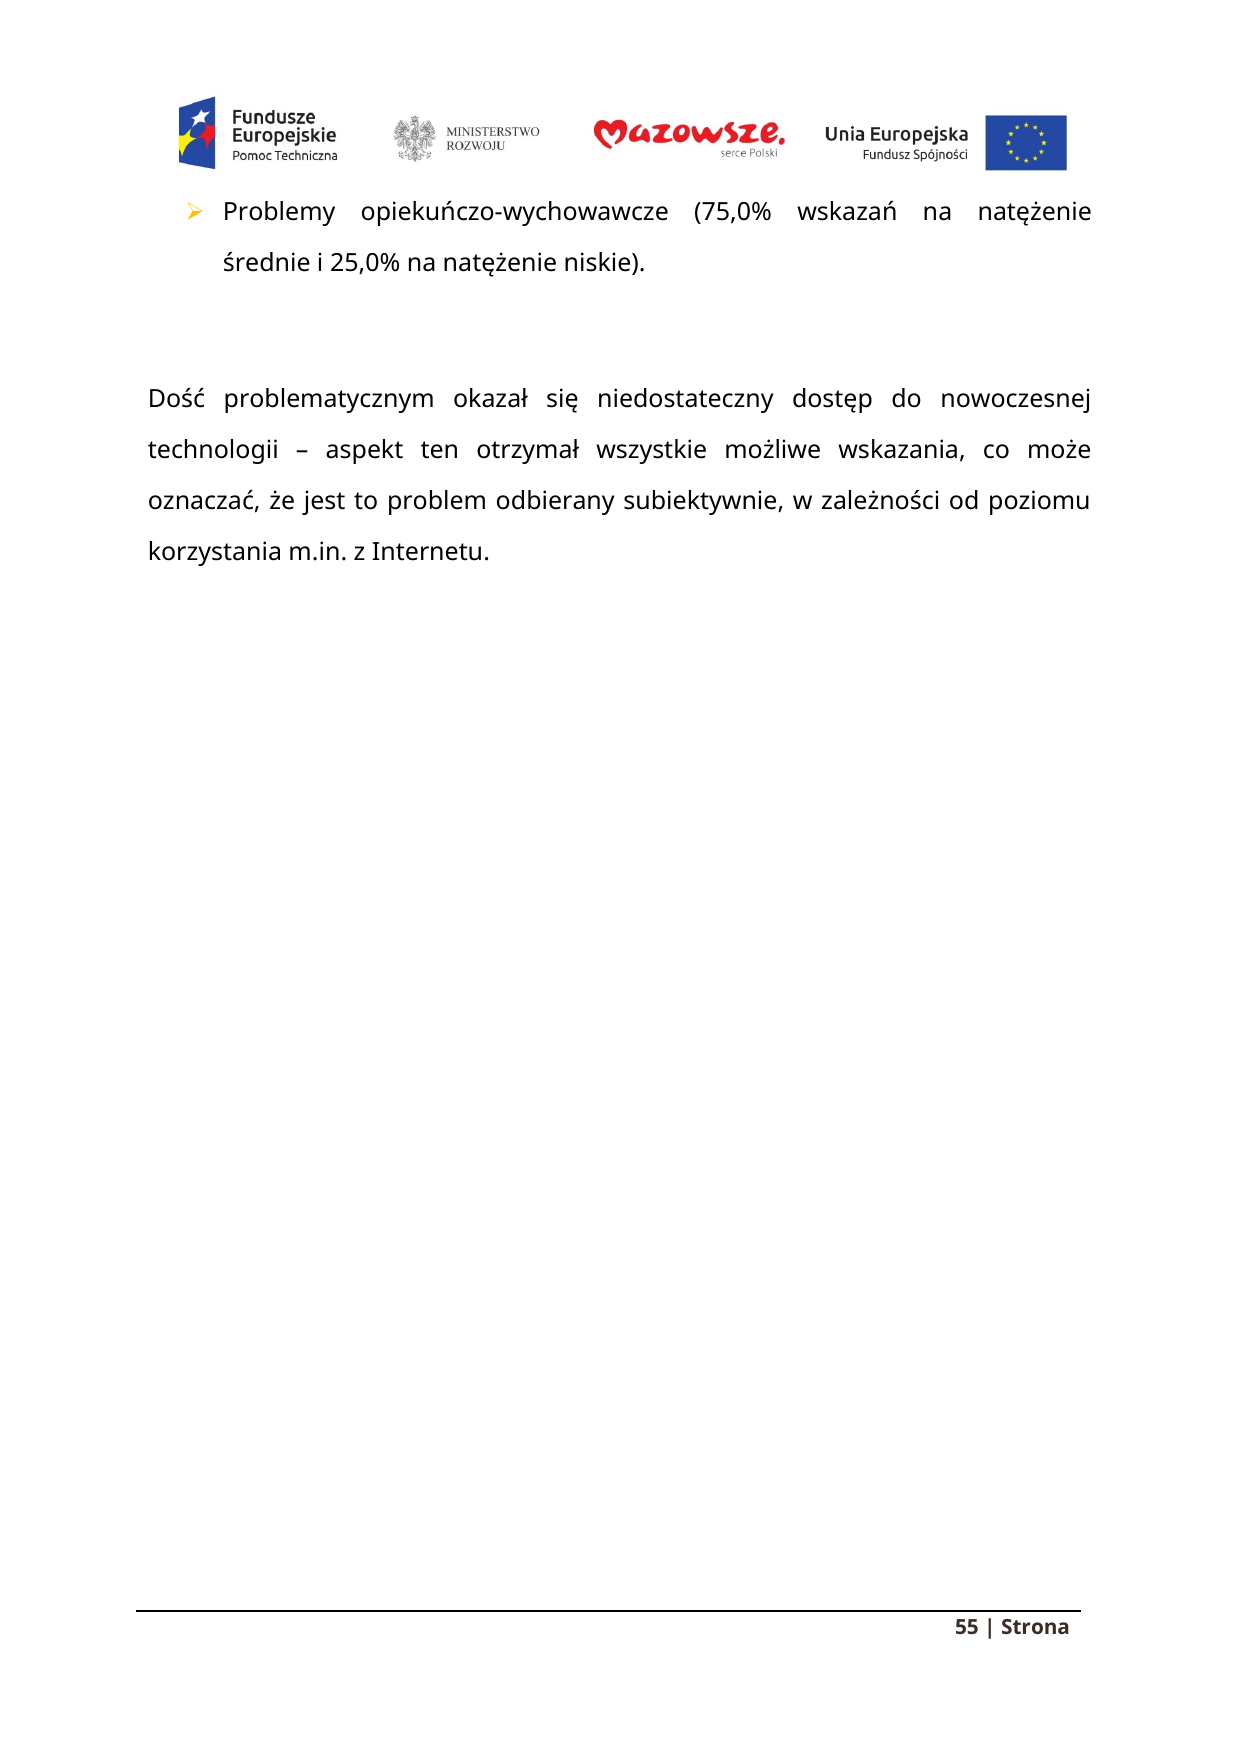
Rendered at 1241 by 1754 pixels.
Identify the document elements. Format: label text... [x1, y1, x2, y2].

picture [147, 73, 1093, 194]
text Dość problematycznym okazał się niedostateczny dostęp do nowoczesnej technologii – aspekt ten otrzymał wszystkie możliwe wskazania, co może oznaczać, że jest to problem odbierany subiektywnie, w zależności od poziomu korzystania m.in. z Internetu. [148, 380, 1092, 567]
list Problemy opiekuńczo-wychowawcze (75,0% wskazań na natężenie średnie i 25,0% na natężenie niskie). [185, 194, 1092, 279]
